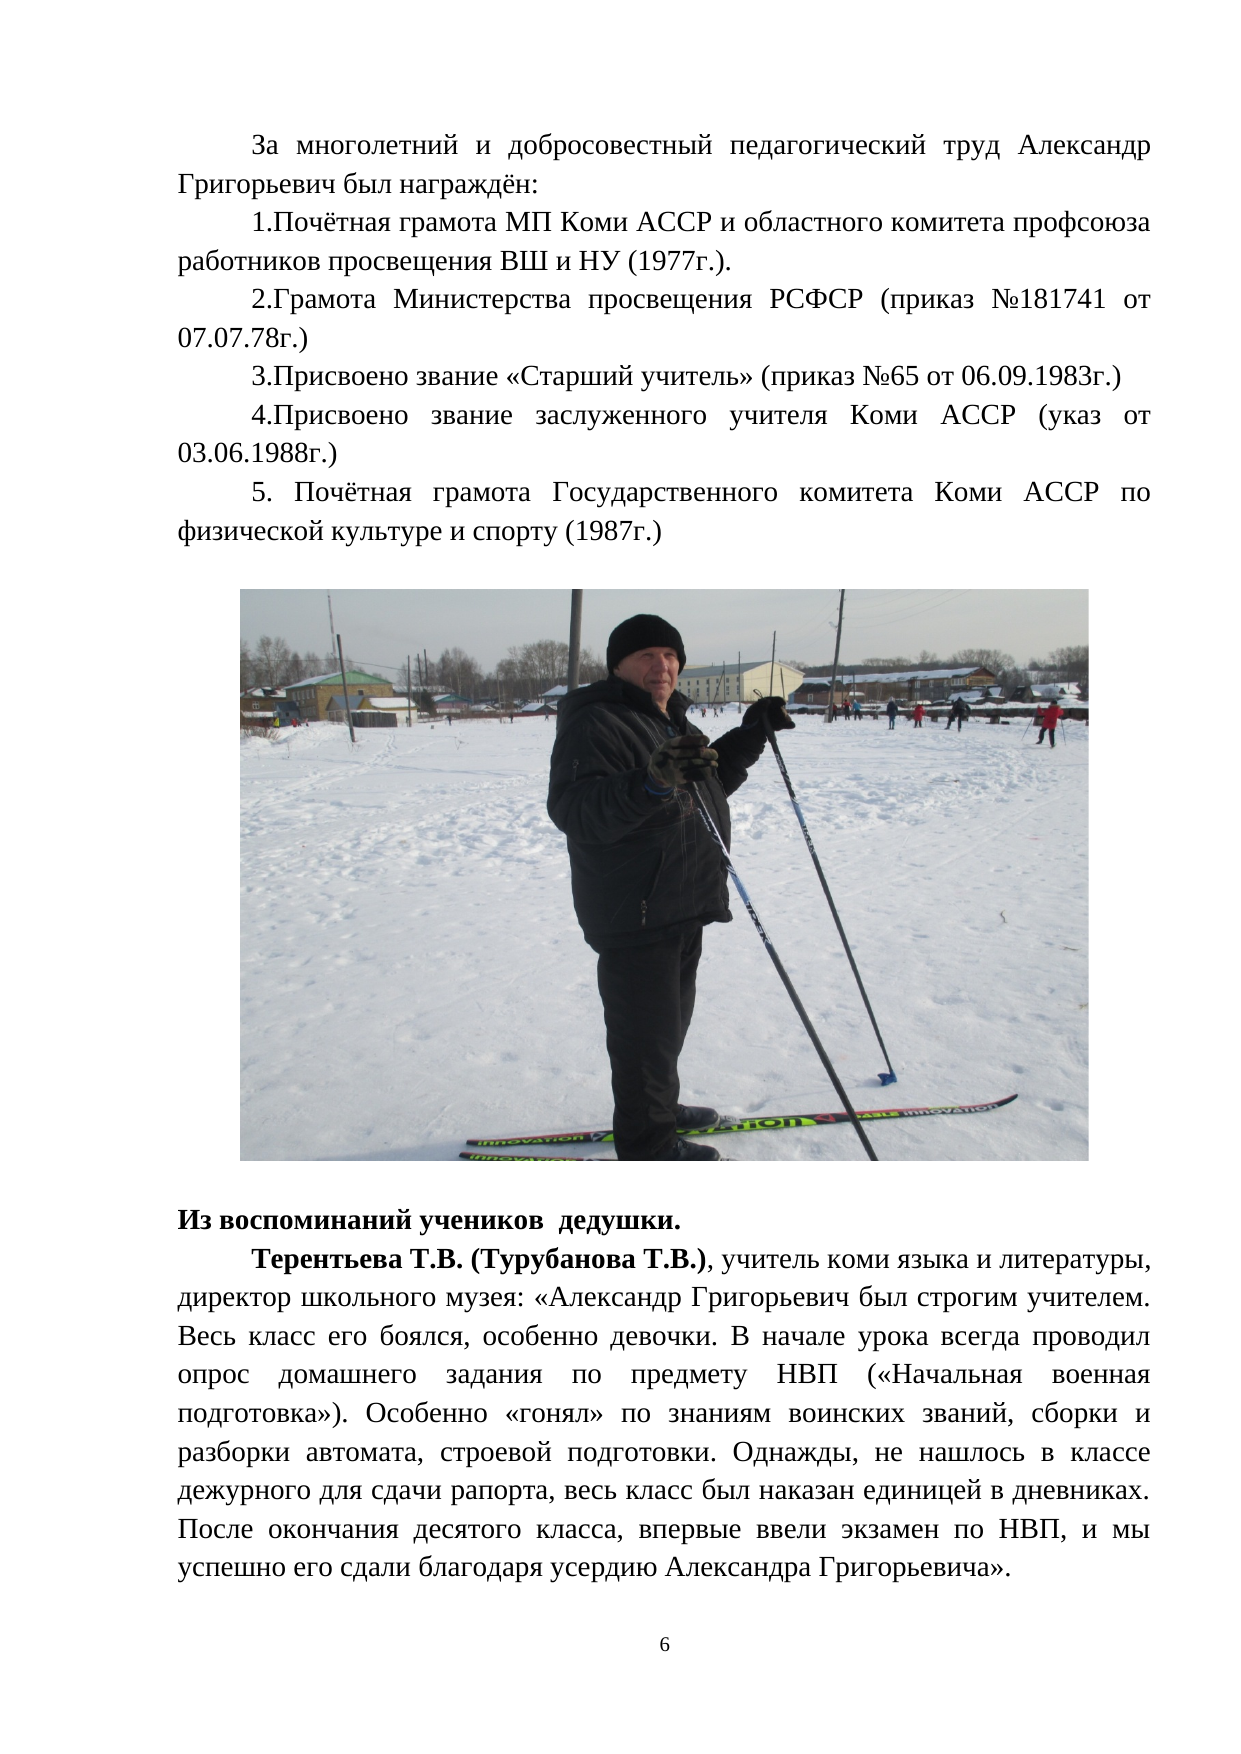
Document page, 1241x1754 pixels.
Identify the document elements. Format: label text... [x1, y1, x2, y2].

text 1.Почётная грамота МП Коми АССР и областного комитета профсоюза работников просвещения ВШ и НУ (1977г.). [177, 204, 1152, 276]
text Из воспоминаний учеников дедушки. [177, 1202, 1152, 1236]
text 4.Присвоено звание заслуженного учителя Коми АССР (указ от 03.06.1988г.) [177, 397, 1152, 469]
text Терентьева Т.В. (Турубанова Т.В.), учитель коми языка и литературы, директор школьного музея: «Александр Григорьевич был строгим учителем. Весь класс его боялся, особенно девочки. В начале урока всегда проводил опрос домашнего задания по предмету НВП («Начальная военная подготовка»). Особенно «гонял» по знаниям воинских званий, сборки и разборки автомата, строевой подготовки. Однажды, не нашлось в классе дежурного для сдачи рапорта, весь класс был наказан единицей в дневниках. После окончания десятого класса, впервые ввели экзамен по НВП, и мы успешно его сдали благодаря усердию Александра Григорьевича». [177, 1241, 1152, 1583]
text 3.Присвоено звание «Старший учитель» (приказ №65 от 06.09.1983г.) [177, 358, 1152, 392]
picture [240, 589, 1089, 1161]
text 5. Почётная грамота Государственного комитета Коми АССР по физической культуре и спорту (1987г.) [177, 474, 1152, 546]
text За многолетний и добросовестный педагогический труд Александр Григорьевич был награждён: [177, 127, 1152, 199]
text 2.Грамота Министерства просвещения РСФСР (приказ №181741 от 07.07.78г.) [177, 281, 1152, 353]
